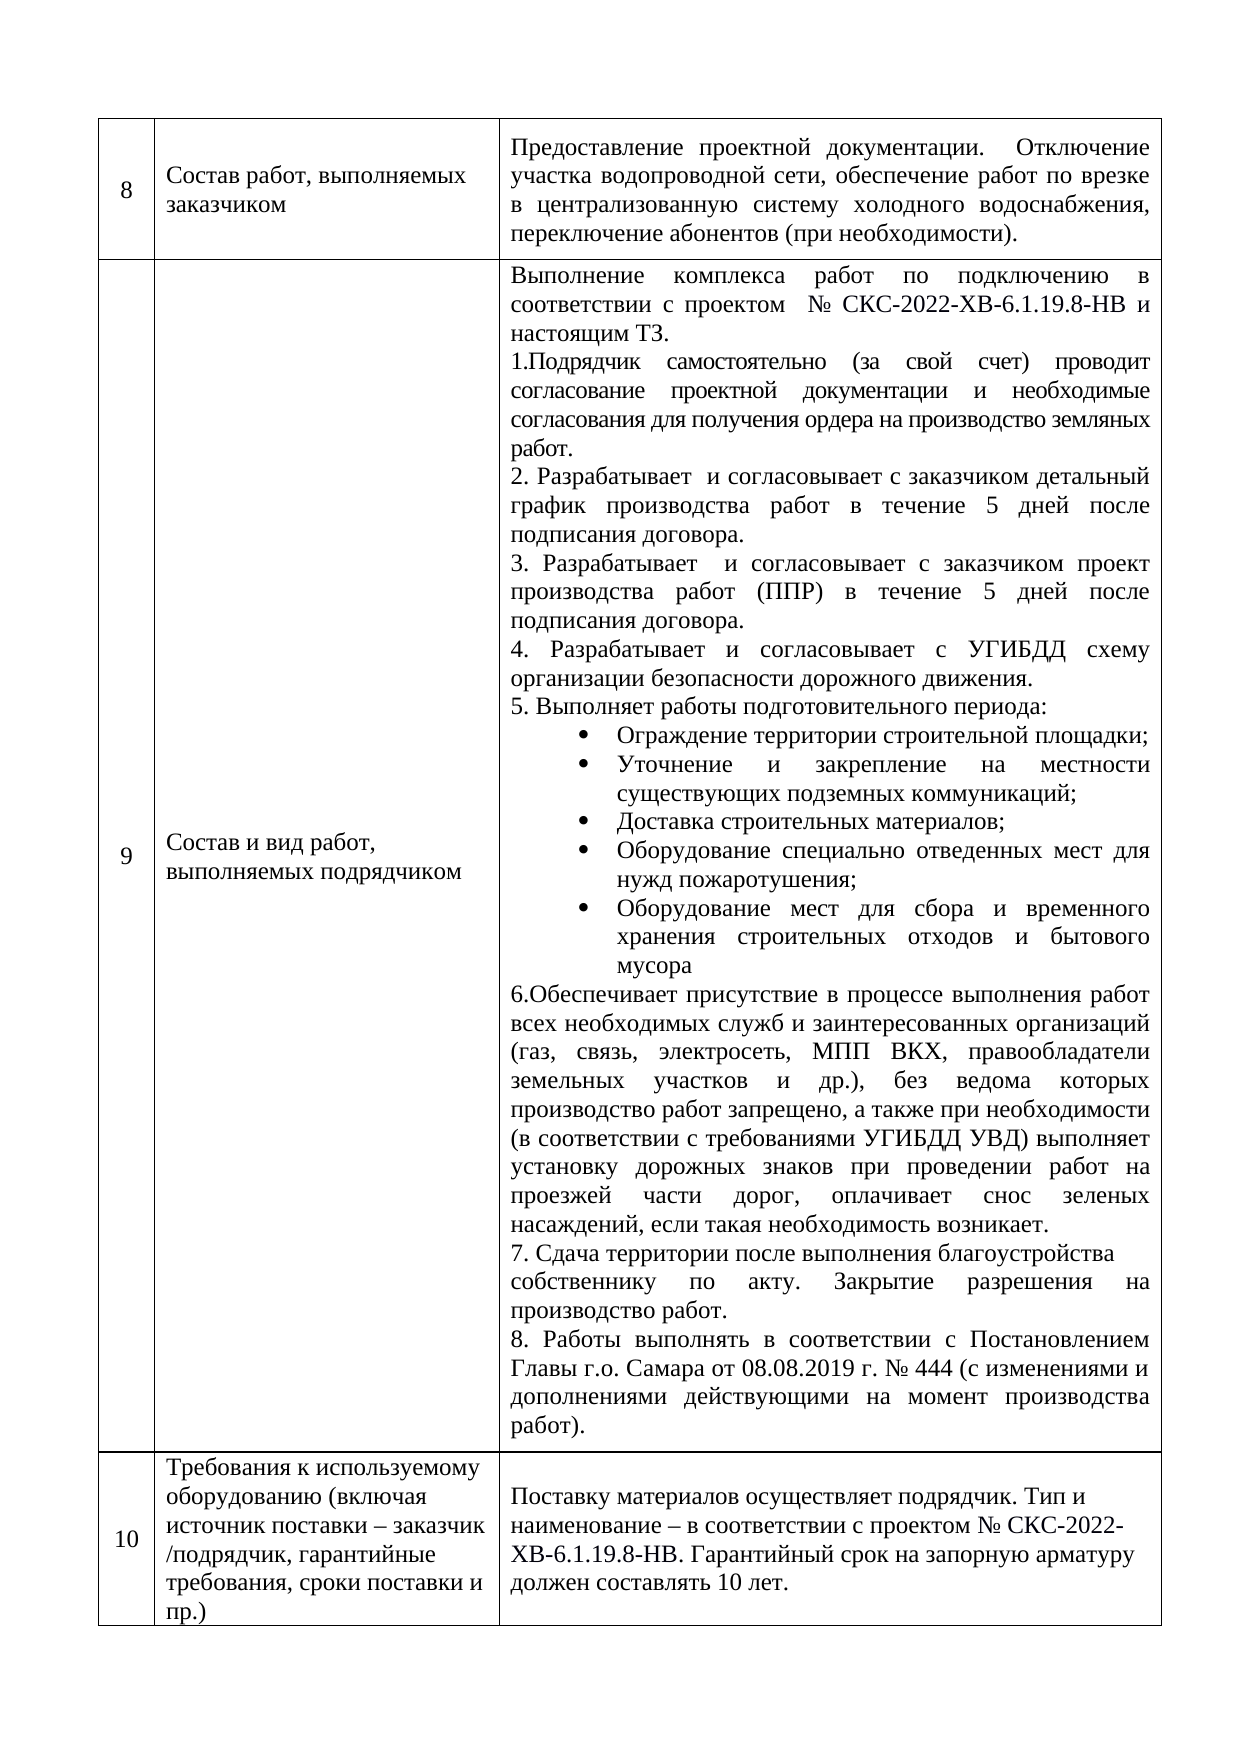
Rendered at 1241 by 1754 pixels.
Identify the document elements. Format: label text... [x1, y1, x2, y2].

table_cell 8 [99, 119, 154, 259]
table_cell Требования к используемому оборудованию (включая источник поставки – заказчик /подрядчик, гарантийные требования, сроки поставки и пр.) [155, 1453, 499, 1625]
table_cell Предоставление проектной документации. Отключение участка водопроводной сети, обеспечение работ по врезке в централизованную систему холодного водоснабжения, переключение абонентов (при необходимости). [500, 119, 1161, 259]
table_cell Состав и вид работ, выполняемых подрядчиком [155, 260, 499, 1451]
table_cell Выполнение комплекса работ по подключению в соответствии с проектом № СКС-2022-ХВ-6.1.19.8-НВ и настоящим ТЗ. 1.Подрядчик самостоятельно (за свой счет) проводит согласование проектной документации и необходимые согласования для получения ордера на производство земляных работ. 2. Разрабатывает и согласовывает с заказчиком детальный график производства работ в течение 5 дней после подписания договора. 3. Разрабатывает и согласовывает с заказчиком проект производства работ (ППР) в течение 5 дней после подписания договора. 4. Разрабатывает и согласовывает с УГИБДД схему организации безопасности дорожного движения. 5. Выполняет работы подготовительного периода: Ограждение территории строительной площадки; Уточнение и закрепление на местности существующих подземных коммуникаций; Доставка строительных материалов; Оборудование специально отведенных мест для нужд пожаротушения; Оборудование мест для сбора и временного хранения строительных отходов и бытового мусора 6.Обеспечивает присутствие в процессе выполнения работ всех необходимых служб и заинтересованных организаций (газ, связь, электросеть, МПП ВКХ, правообладатели земельных участков и др.), без ведома которых производство работ запрещено, а также при необходимости (в соответствии с требованиями УГИБДД УВД) выполняет установку дорожных знаков при проведении работ на проезжей части дорог, оплачивает снос зеленых насаждений, если такая необходимость возникает. 7. Сдача территории после выполнения благоустройства собственнику по акту. Закрытие разрешения на производство работ. 8. Работы выполнять в соответствии с Постановлением Главы г.о. Самара от 08.08.2019 г. № 444 (с изменениями и дополнениями действующими на момент производства работ). [500, 260, 1161, 1451]
table_cell Состав работ, выполняемых заказчиком [155, 119, 499, 259]
table_cell Поставку материалов осуществляет подрядчик. Тип и наименование – в соответствии с проектом № СКС-2022-ХВ-6.1.19.8-НВ. Гарантийный срок на запорную арматуру должен составлять 10 лет. [500, 1453, 1161, 1625]
table_cell 10 [99, 1453, 154, 1625]
table_cell 9 [99, 260, 154, 1451]
